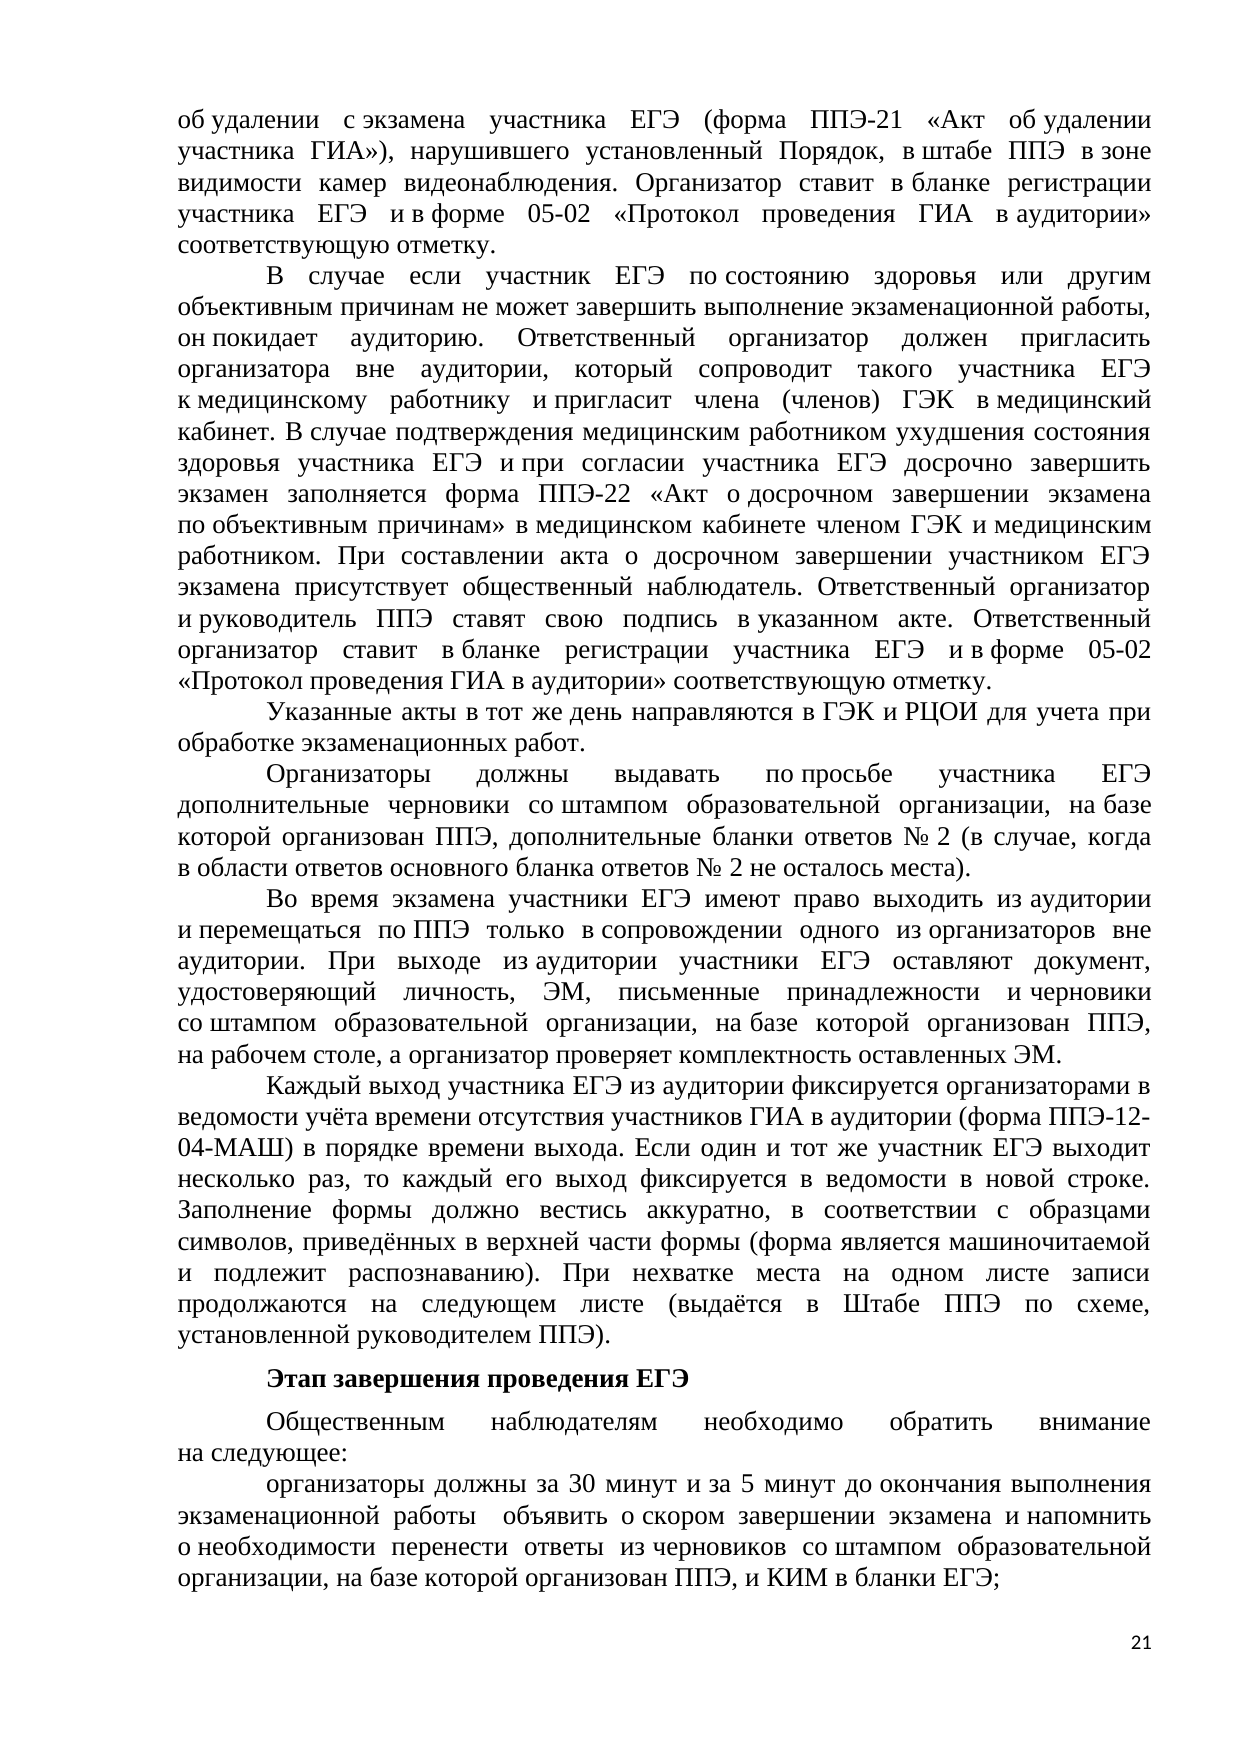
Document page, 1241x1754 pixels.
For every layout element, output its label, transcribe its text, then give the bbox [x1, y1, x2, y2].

text организаторы должны за 30 минут и за 5 минут до окончания выполнения экзаменационной работы объявить о скором завершении экзамена и напомнить о необходимости перенести ответы из черновиков со штампом образовательной организации, на базе которой организован ППЭ, и КИМ в бланки ЕГЭ; [177, 1468, 1152, 1592]
text Общественным наблюдателям необходимо обратить внимание на следующее: [177, 1405, 1152, 1468]
text В случае если участник ЕГЭ по состоянию здоровья или другим объективным причинам не может завершить выполнение экзаменационной работы, он покидает аудиторию. Ответственный организатор должен пригласить организатора вне аудитории, который сопроводит такого участника ЕГЭ к медицинскому работнику и пригласит члена (членов) ГЭК в медицинский кабинет. В случае подтверждения медицинским работником ухудшения состояния здоровья участника ЕГЭ и при согласии участника ЕГЭ досрочно завершить экзамен заполняется форма ППЭ-22 «Акт о досрочном завершении экзамена по объективным причинам» в медицинском кабинете членом ГЭК и медицинским работником. При составлении акта о досрочном завершении участником ЕГЭ экзамена присутствует общественный наблюдатель. Ответственный организатор и руководитель ППЭ ставят свою подпись в указанном акте. Ответственный организатор ставит в бланке регистрации участника ЕГЭ и в форме 05-02 «Протокол проведения ГИА в аудитории» соответствующую отметку. [177, 259, 1152, 695]
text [177, 103, 1152, 259]
text Каждый выход участника ЕГЭ из аудитории фиксируется организаторами в ведомости учёта времени отсутствия участников ГИА в аудитории (форма ППЭ-12-04-МАШ) в порядке времени выхода. Если один и тот же участник ЕГЭ выходит несколько раз, то каждый его выход фиксируется в ведомости в новой строке. Заполнение формы должно вестись аккуратно, в соответствии с образцами символов, приведённых в верхней части формы (форма является машиночитаемой и подлежит распознаванию). При нехватке места на одном листе записи продолжаются на следующем листе (выдаётся в Штабе ППЭ по схеме, установленной руководителем ППЭ). [177, 1069, 1152, 1349]
text Указанные акты в тот же день направляются в ГЭК и РЦОИ для учета при обработке экзаменационных работ. [177, 695, 1152, 757]
subtitle Этап завершения проведения ЕГЭ [177, 1362, 1152, 1393]
text Организаторы должны выдавать по просьбе участника ЕГЭ дополнительные черновики со штампом образовательной организации, на базе которой организован ППЭ, дополнительные бланки ответов № 2 (в случае, когда в области ответов основного бланка ответов № 2 не осталось места). [177, 757, 1152, 882]
text Во время экзамена участники ЕГЭ имеют право выходить из аудитории и перемещаться по ППЭ только в сопровождении одного из организаторов вне аудитории. При выходе из аудитории участники ЕГЭ оставляют документ, удостоверяющий личность, ЭМ, письменные принадлежности и черновики со штампом образовательной организации, на базе которой организован ППЭ, на рабочем столе, а организатор проверяет комплектность оставленных ЭМ. [177, 882, 1152, 1069]
